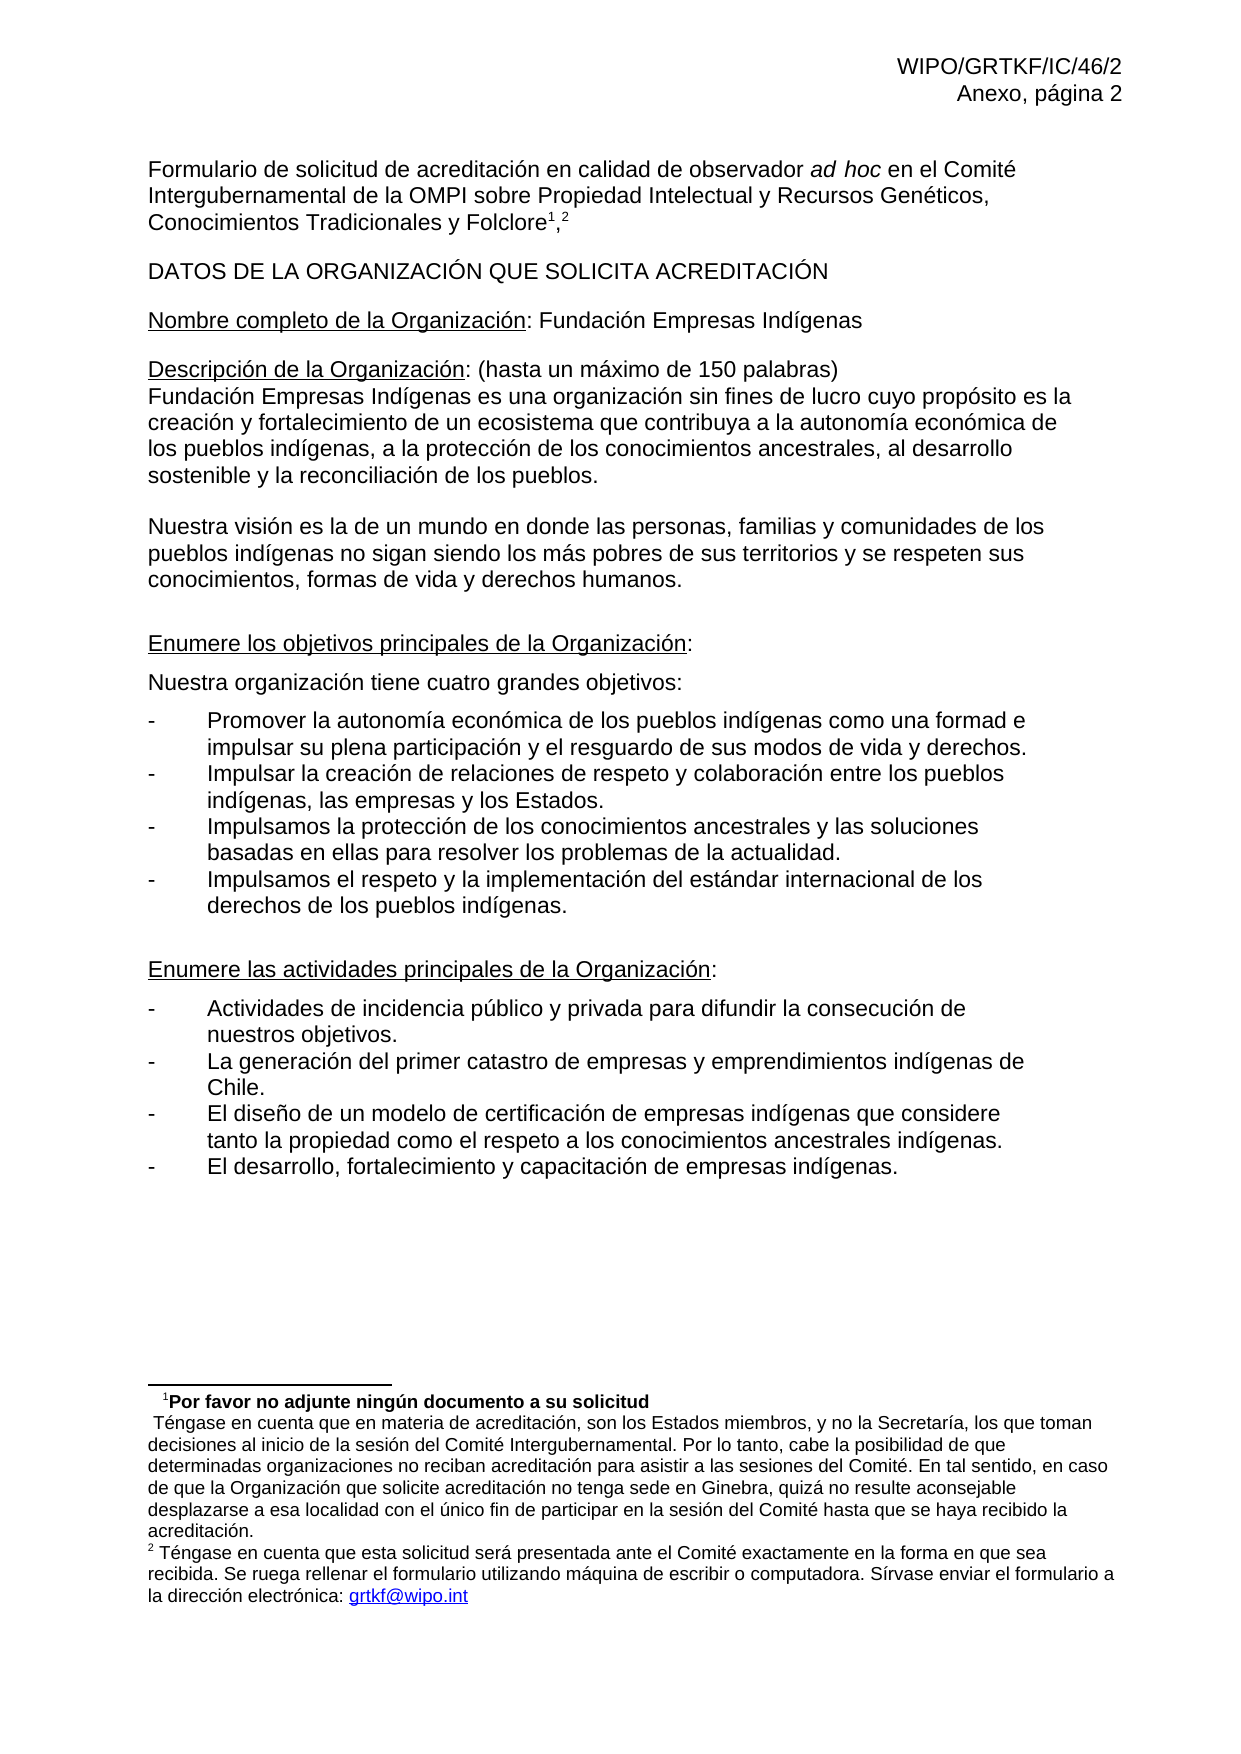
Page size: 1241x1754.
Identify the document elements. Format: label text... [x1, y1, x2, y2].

text DATOS DE LA ORGANIZACIÓN QUE SOLICITA ACREDITACIÓN [148, 258, 1122, 284]
text Formulario de solicitud de acreditación en calidad de observador ad hoc en el Comité Intergubernamental de la OMPI sobre Propiedad Intelectual y Recursos Genéticos, Conocimientos Tradicionales y Folclore, [148, 156, 1122, 235]
text Enumere los objetivos principales de la Organización: [148, 630, 1122, 656]
list El diseño de un modelo de certificación de empresas indígenas que considere tanto la propiedad como el respeto a los conocimientos ancestrales indígenas. [148, 1100, 1044, 1153]
text Descripción de la Organización: (hasta un máximo de 150 palabras) [148, 356, 1122, 383]
text Nuestra organización tiene cuatro grandes objetivos: [148, 668, 1122, 695]
list El desarrollo, fortalecimiento y capacitación de empresas indígenas. [148, 1153, 1044, 1179]
list Promover la autonomía económica de los pueblos indígenas como una formad e impulsar su plena participación y el resguardo de sus modos de vida y derechos. [148, 707, 1044, 760]
text Enumere las actividades principales de la Organización: [148, 956, 1122, 982]
list Impulsamos la protección de los conocimientos ancestrales y las soluciones basadas en ellas para resolver los problemas de la actualidad. [148, 813, 1044, 866]
text Nuestra visión es la de un mundo en donde las personas, familias y comunidades de los pueblos indígenas no sigan siendo los más pobres de sus territorios y se respeten sus conocimientos, formas de vida y derechos humanos. [148, 513, 1064, 592]
text Nombre completo de la Organización: Fundación Empresas Indígenas [148, 307, 1122, 333]
list Actividades de incidencia público y privada para difundir la consecución de nuestros objetivos. [148, 995, 1044, 1047]
list Impulsamos el respeto y la implementación del estándar internacional de los derechos de los pueblos indígenas. [148, 866, 1044, 918]
list Impulsar la creación de relaciones de respeto y colaboración entre los pueblos indígenas, las empresas y los Estados. [148, 760, 1044, 813]
list La generación del primer catastro de empresas y emprendimientos indígenas de Chile. [148, 1048, 1044, 1100]
text Fundación Empresas Indígenas es una organización sin fines de lucro cuyo propósito es la creación y fortalecimiento de un ecosistema que contribuya a la autonomía económica de los pueblos indígenas, a la protección de los conocimientos ancestrales, al desarrollo sostenible y la reconciliación de los pueblos. [148, 383, 1091, 488]
